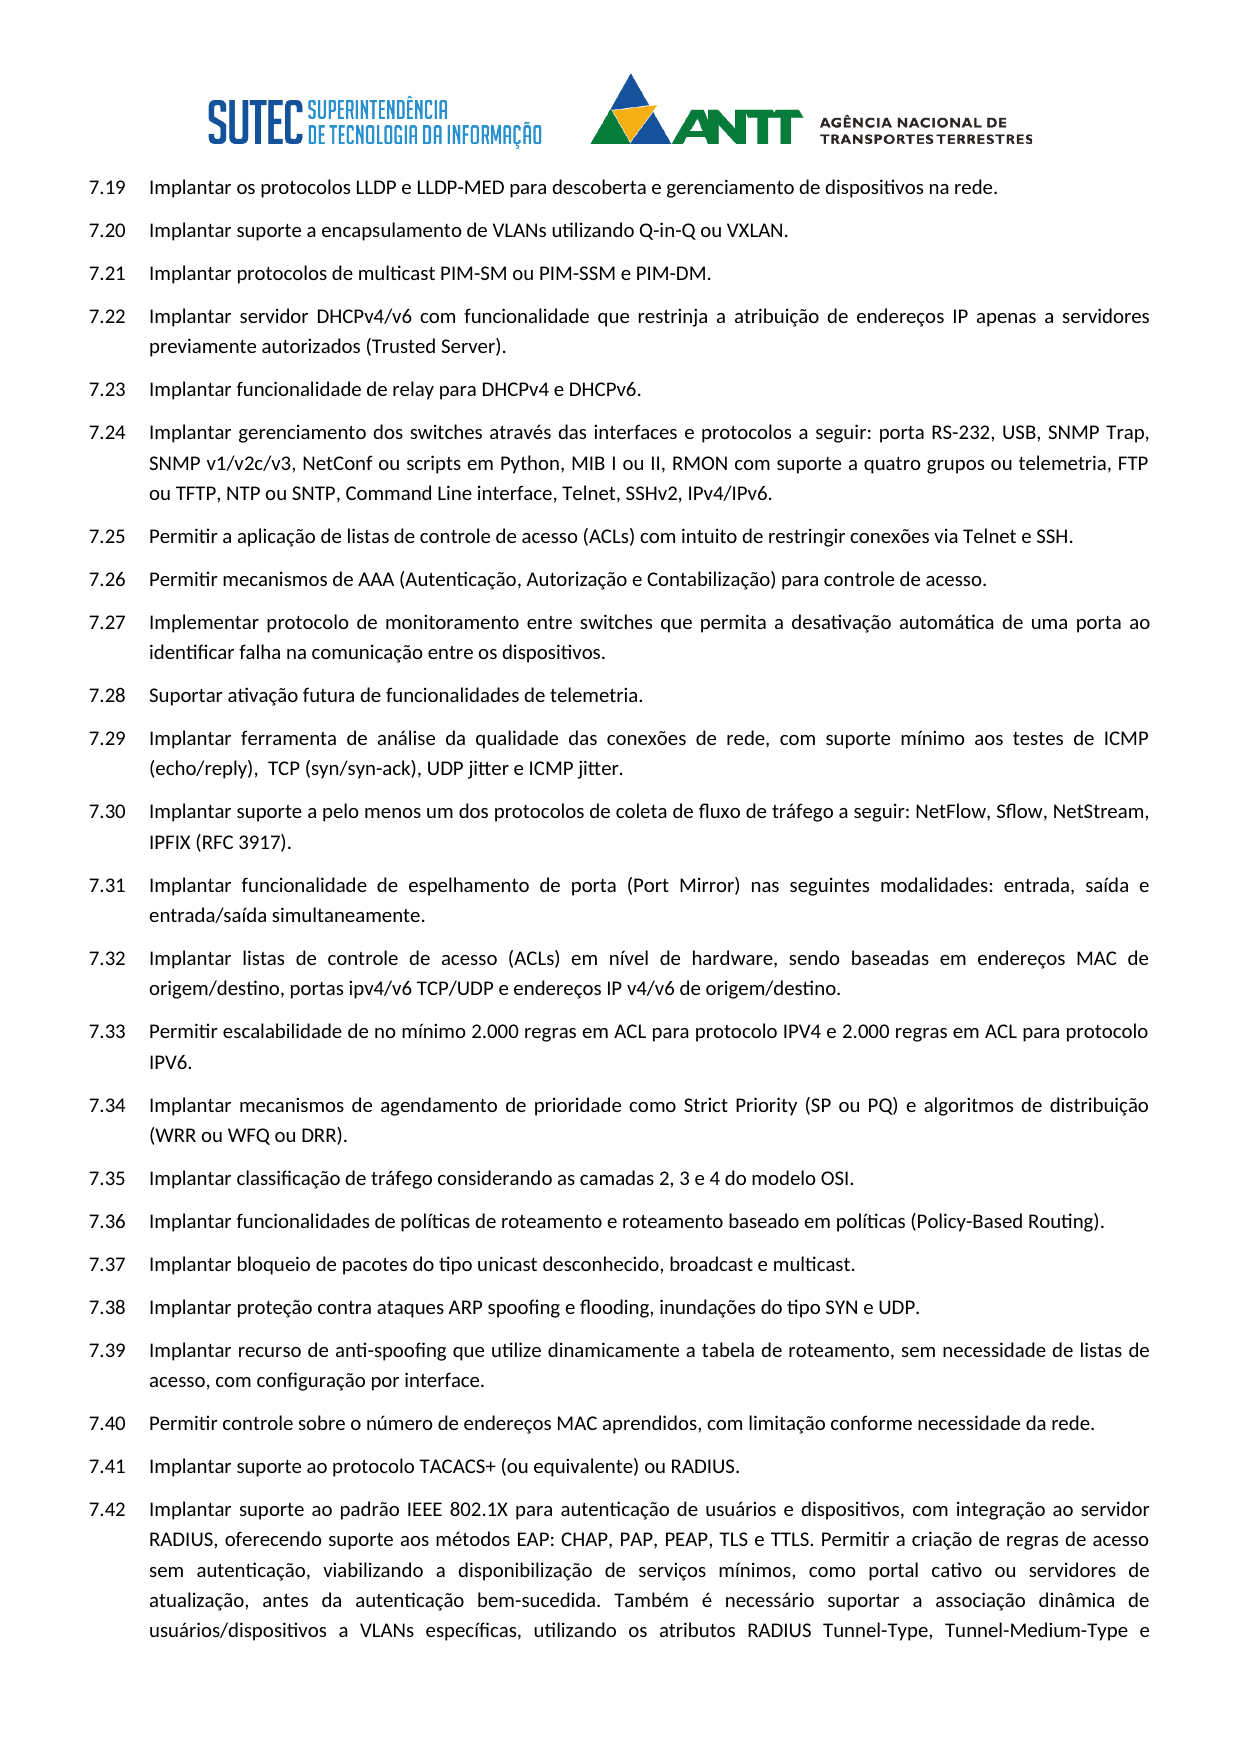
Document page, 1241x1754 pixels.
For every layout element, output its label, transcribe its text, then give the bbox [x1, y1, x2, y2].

subtitle Implantar servidor DHCPv4/v6 com funcionalidade que restrinja a atribuição de endereços IP apenas a servidores previamente autorizados (Trusted Server). [89, 303, 1152, 359]
subtitle Implantar listas de controle de acesso (ACLs) em nível de hardware, sendo baseadas em endereços MAC de origem/destino, portas ipv4/v6 TCP/UDP e endereços IP v4/v6 de origem/destino. [89, 945, 1152, 1001]
subtitle Implantar funcionalidade de relay para DHCPv4 e DHCPv6. [89, 376, 1152, 402]
subtitle Implantar suporte a pelo menos um dos protocolos de coleta de fluxo de tráfego a seguir: NetFlow, Sflow, NetStream, IPFIX (RFC 3917). [89, 798, 1152, 854]
subtitle Implantar os protocolos LLDP e LLDP-MED para descoberta e gerenciamento de dispositivos na rede. [89, 174, 1152, 200]
picture [208, 73, 1033, 149]
subtitle Implantar funcionalidade de espelhamento de porta (Port Mirror) nas seguintes modalidades: entrada, saída e entrada/saída simultaneamente. [89, 872, 1152, 928]
subtitle Implantar proteção contra ataques ARP spoofing e flooding, inundações do tipo SYN e UDP. [89, 1294, 1152, 1319]
subtitle Permitir controle sobre o número de endereços MAC aprendidos, com limitação conforme necessidade da rede. [89, 1410, 1152, 1436]
subtitle Implantar mecanismos de agendamento de prioridade como Strict Priority (SP ou PQ) e algoritmos de distribuição (WRR ou WFQ ou DRR). [89, 1092, 1152, 1148]
subtitle Implantar recurso de anti-spoofing que utilize dinamicamente a tabela de roteamento, sem necessidade de listas de acesso, com configuração por interface. [89, 1337, 1152, 1393]
subtitle Suportar ativação futura de funcionalidades de telemetria. [89, 682, 1152, 708]
subtitle Implantar classificação de tráfego considerando as camadas 2, 3 e 4 do modelo OSI. [89, 1165, 1152, 1191]
subtitle Implementar protocolo de monitoramento entre switches que permita a desativação automática de uma porta ao identificar falha na comunicação entre os dispositivos. [89, 609, 1152, 665]
subtitle Implantar gerenciamento dos switches através das interfaces e protocolos a seguir: porta RS-232, USB, SNMP Trap, SNMP v1/v2c/v3, NetConf ou scripts em Python, MIB I ou II, RMON com suporte a quatro grupos ou telemetria, FTP ou TFTP, NTP ou SNTP, Command Line interface, Telnet, SSHv2, IPv4/IPv6. [89, 419, 1152, 506]
subtitle Implantar suporte ao protocolo TACACS+ (ou equivalente) ou RADIUS. [89, 1453, 1152, 1478]
subtitle Implantar ferramenta de análise da qualidade das conexões de rede, com suporte mínimo aos testes de ICMP (echo/reply), TCP (syn/syn-ack), UDP jitter e ICMP jitter. [89, 725, 1152, 781]
subtitle Permitir escalabilidade de no mínimo 2.000 regras em ACL para protocolo IPV4 e 2.000 regras em ACL para protocolo IPV6. [89, 1018, 1152, 1074]
subtitle Permitir a aplicação de listas de controle de acesso (ACLs) com intuito de restringir conexões via Telnet e SSH. [89, 523, 1152, 548]
subtitle Permitir mecanismos de AAA (Autenticação, Autorização e Contabilização) para controle de acesso. [89, 566, 1152, 591]
subtitle Implantar bloqueio de pacotes do tipo unicast desconhecido, broadcast e multicast. [89, 1251, 1152, 1276]
subtitle Implantar protocolos de multicast PIM-SM ou PIM-SSM e PIM-DM. [89, 260, 1152, 286]
subtitle Implantar suporte a encapsulamento de VLANs utilizando Q-in-Q ou VXLAN. [89, 217, 1152, 243]
subtitle Implantar funcionalidades de políticas de roteamento e roteamento baseado em políticas (Policy-Based Routing). [89, 1208, 1152, 1233]
